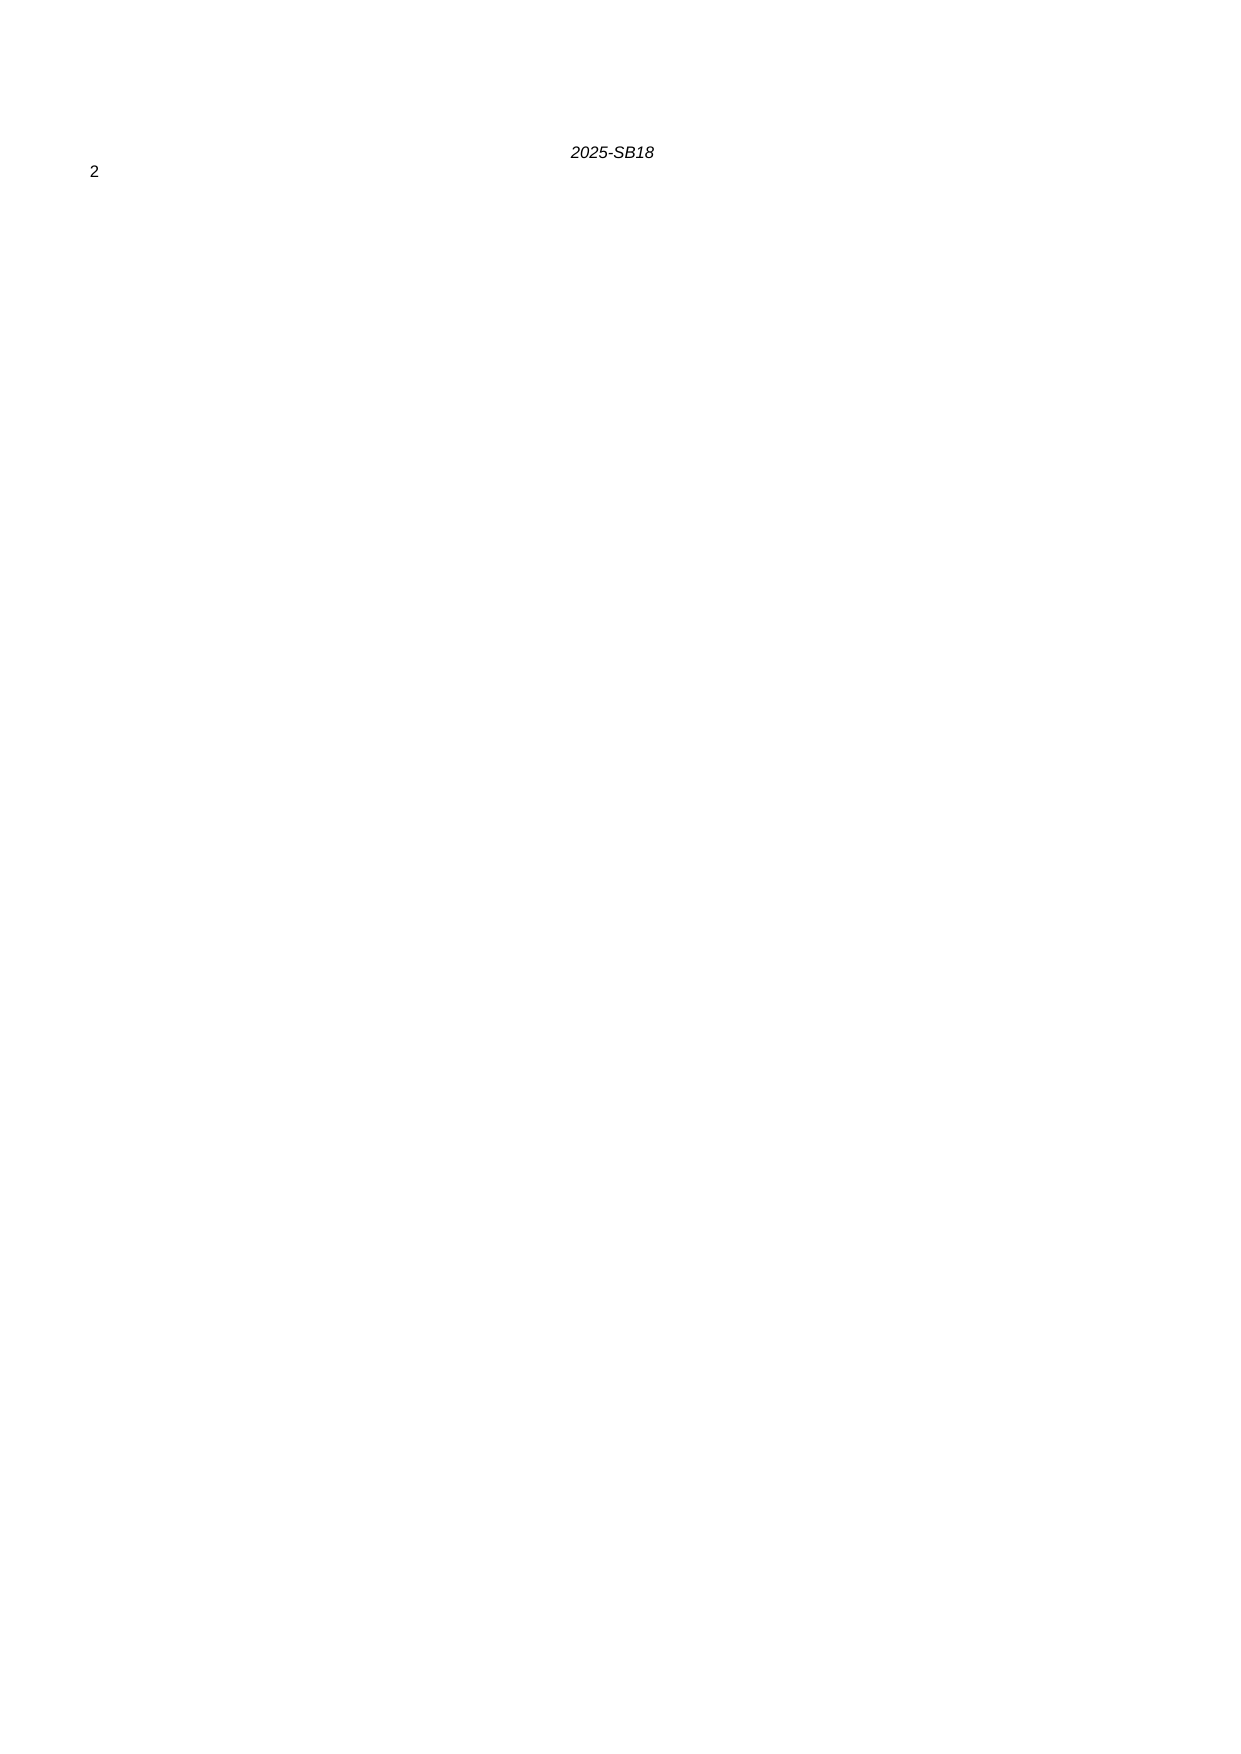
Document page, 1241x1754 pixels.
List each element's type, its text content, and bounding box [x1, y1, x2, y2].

text 2 [89, 162, 1138, 181]
text 2025-SB18 [570, 143, 656, 162]
